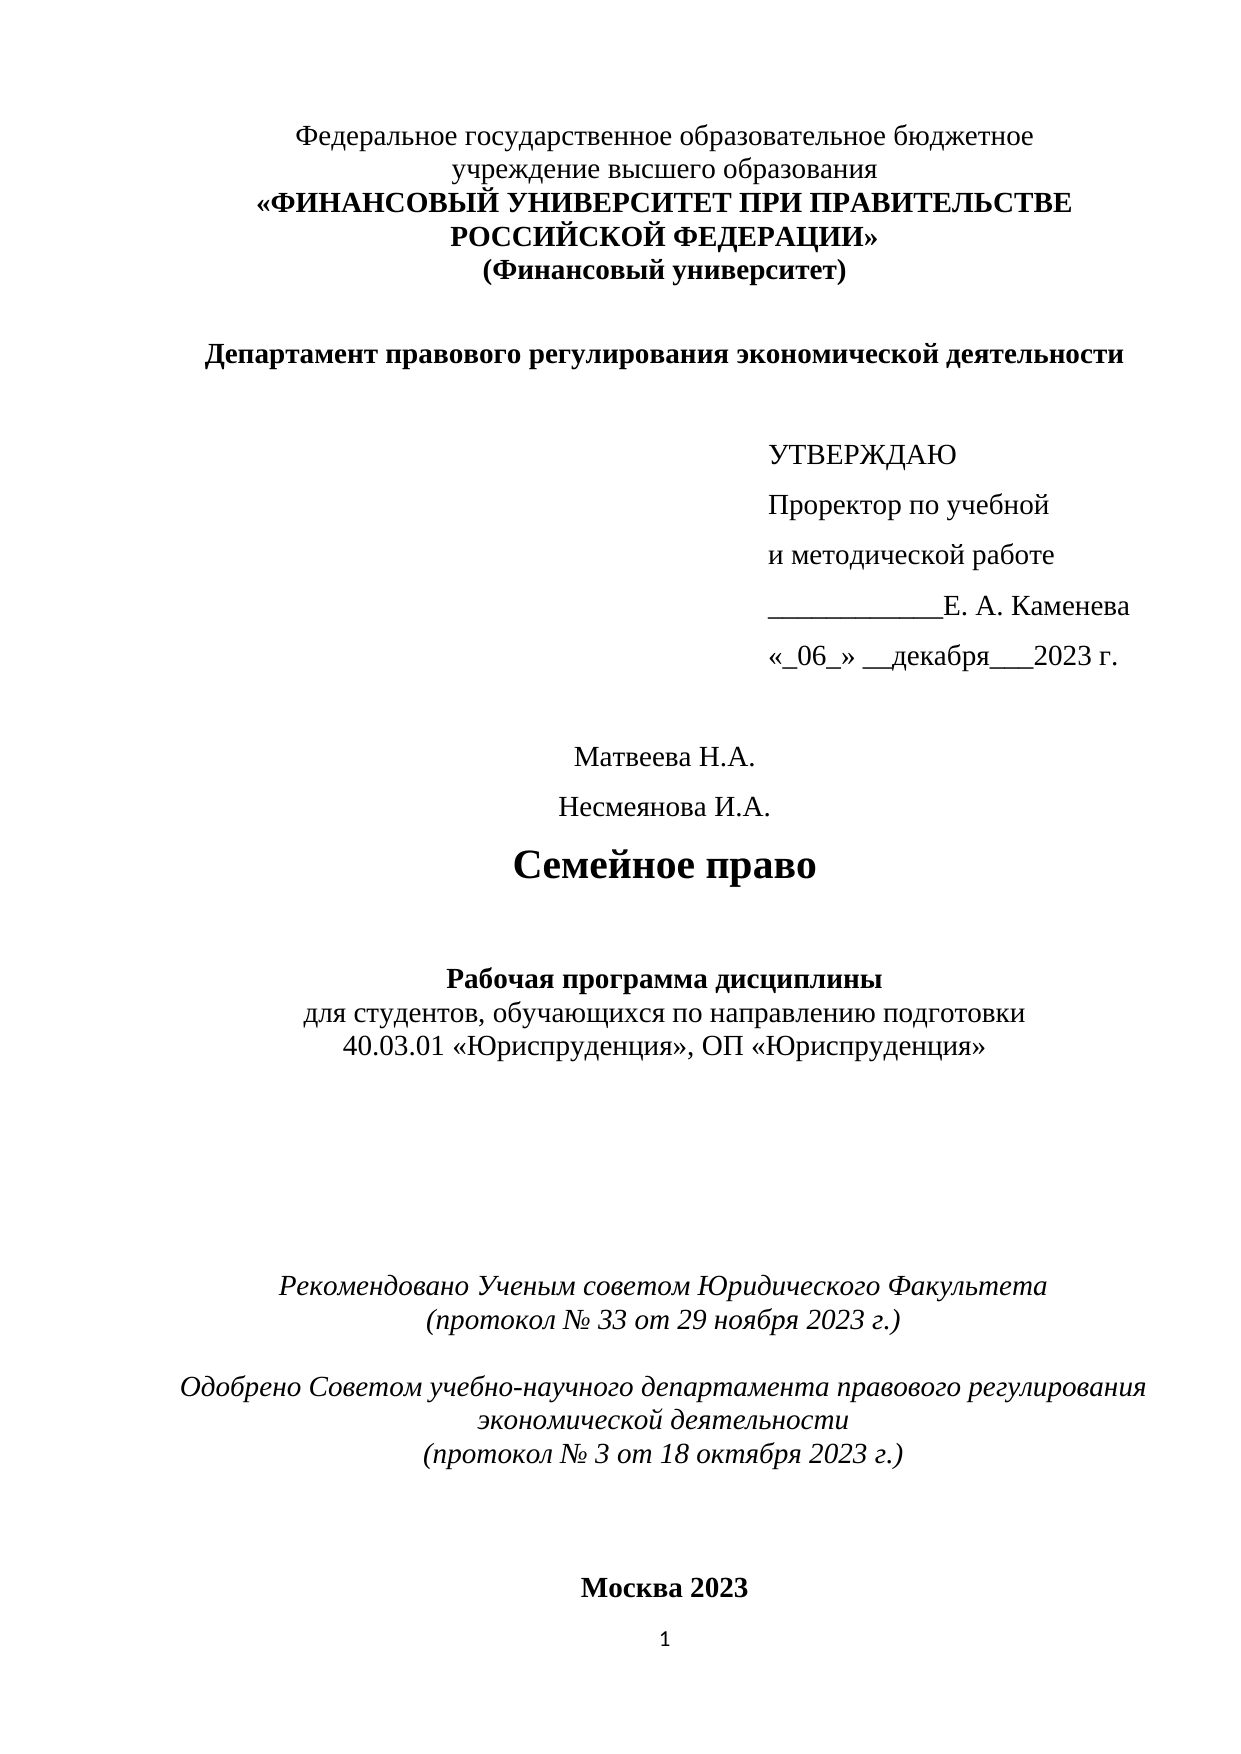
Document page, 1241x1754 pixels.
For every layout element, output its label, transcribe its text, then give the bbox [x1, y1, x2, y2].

text Матвеева Н.А. [177, 739, 1152, 772]
text «_06_» __декабря___2023 г. [177, 638, 1152, 672]
text Федеральное государственное образовательное бюджетное [177, 118, 1152, 152]
text Семейное право [177, 839, 1152, 887]
text «ФИНАНСОВЫЙ УНИВЕРСИТЕТ ПРИ ПРАВИТЕЛЬСТВЕ [177, 185, 1152, 219]
text 40.03.01 «Юриспруденция», ОП «Юриспруденция» [177, 1028, 1152, 1062]
text Одобрено Советом учебно-научного департамента правового регулирования экономической деятельности [177, 1369, 1152, 1436]
text Рабочая программа дисциплины [177, 961, 1152, 995]
text Рекомендовано Ученым советом Юридического Факультета [177, 1268, 1152, 1302]
text Проректор по учебной [177, 487, 1152, 521]
text (протокол № 33 от 29 ноября 2023 г.) [177, 1302, 1152, 1335]
text Москва 2023 [177, 1570, 1152, 1604]
text УТВЕРЖДАЮ [177, 437, 1152, 470]
text (Финансовый университет) [177, 252, 1152, 286]
text и методической работе [177, 537, 1152, 571]
text (протокол № 3 от 18 октября 2023 г.) [177, 1436, 1152, 1469]
text Департамент правового регулирования экономической деятельности [177, 336, 1152, 370]
text Несмеянова И.А. [177, 789, 1152, 822]
text учреждение высшего образования [177, 152, 1152, 185]
text РОССИЙСКОЙ ФЕДЕРАЦИИ» [177, 219, 1152, 252]
text для студентов, обучающихся по направлению подготовки [177, 995, 1152, 1028]
text ____________Е. А. Каменева [177, 588, 1152, 621]
